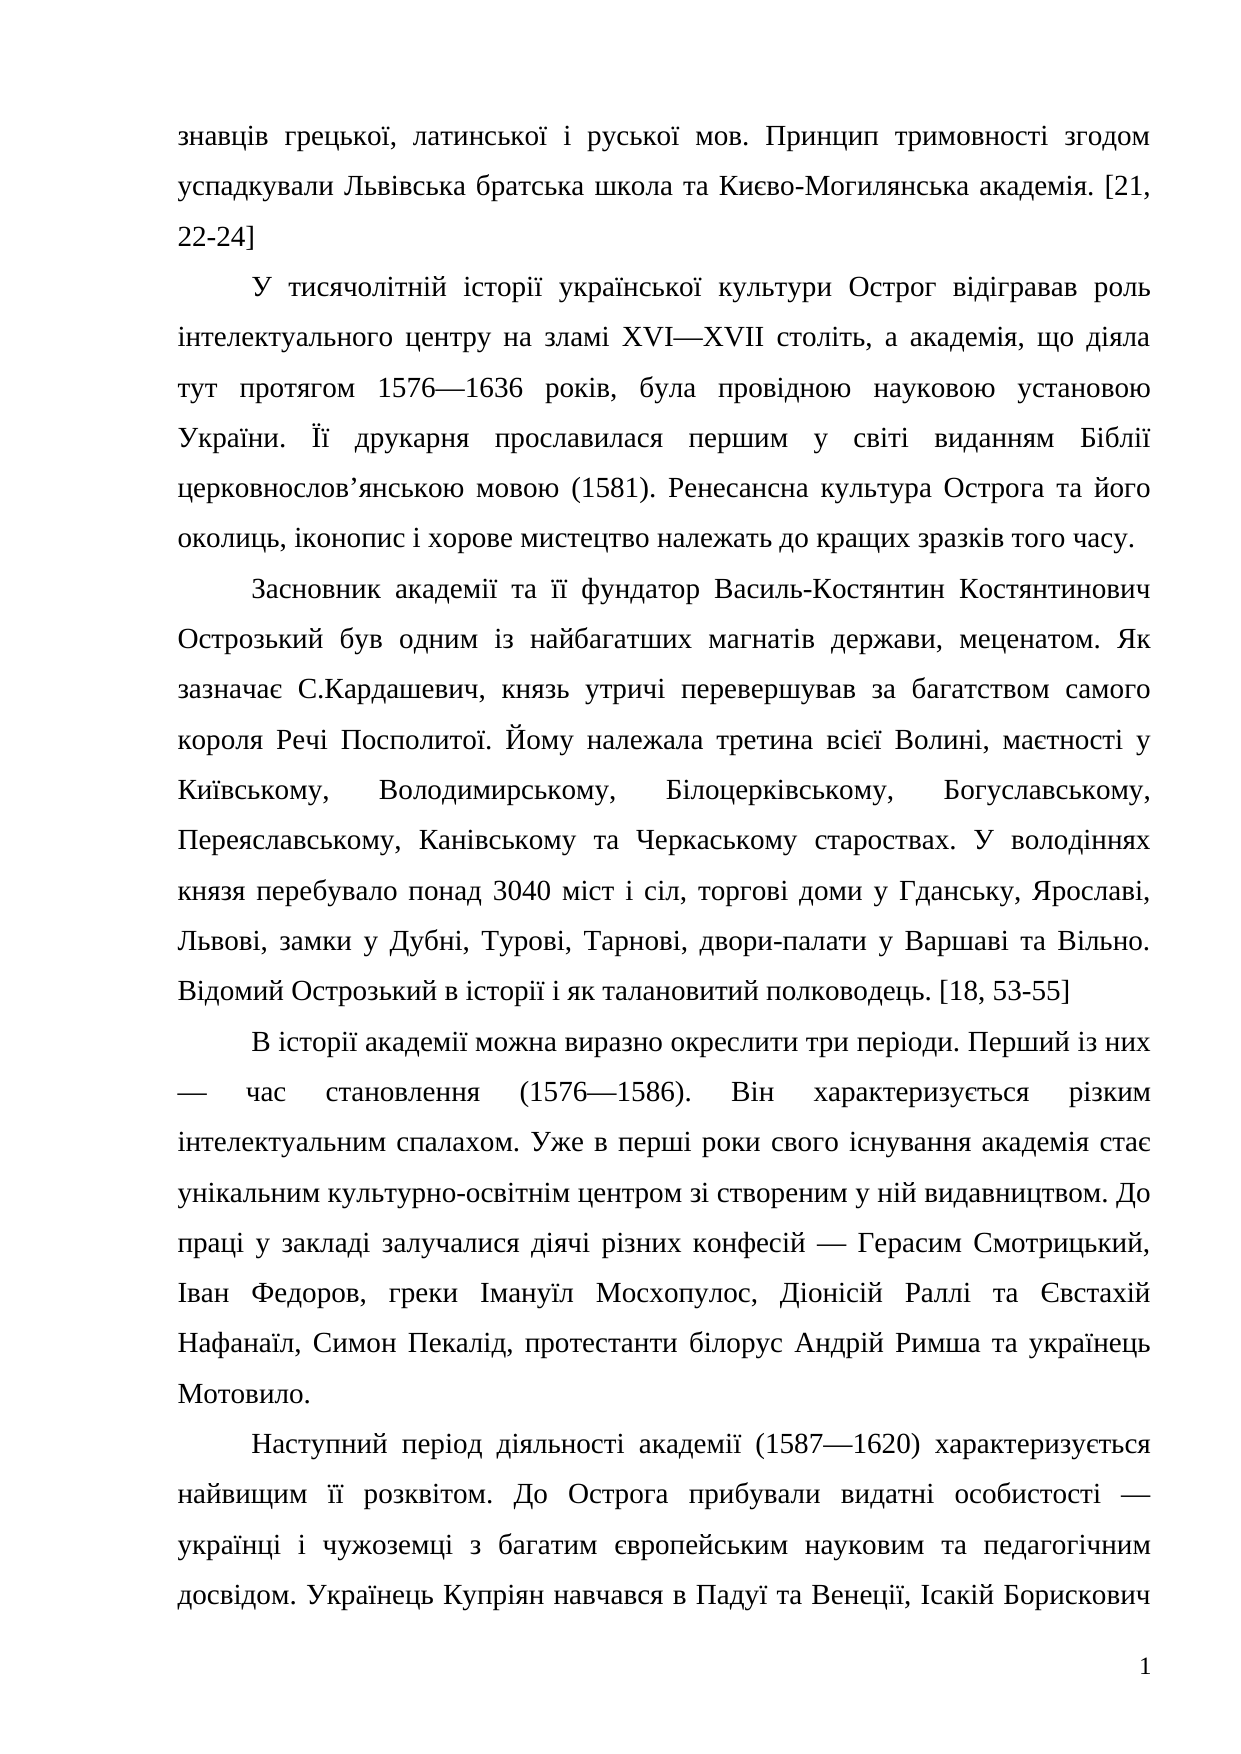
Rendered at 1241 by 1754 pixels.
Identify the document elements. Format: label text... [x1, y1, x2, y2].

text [177, 1426, 1152, 1611]
text У тисячолітній історії української культури Острог відігравав роль інтелектуального центру на зламі XVI—XVII століть, а академія, що діяла тут протягом 1576—1636 років, була провідною науковою установою України. Її друкарня прославилася першим у світі виданням Біблії церковнослов’янською мовою (1581). Ренесансна культура Острога та його околиць, іконопис і хорове мистецтво належать до кращих зразків того часу. [177, 269, 1152, 554]
text Засновник академії та її фундатор Василь-Костянтин Костянтинович Острозький був одним із найбагатших магнатів держави, меценатом. Як зазначає С.Кардашевич, князь утричі перевершував за багатством самого короля Речі Посполитої. Йому належала третина всієї Волині, маєтності у Київському, Володимирському, Білоцерківському, Богуславському, Переяславському, Канівському та Черкаському староствах. У володіннях князя перебувало понад 3040 міст і сіл, торгові доми у Гданську, Ярославі, Львові, замки у Дубні, Турові, Тарнові, двори-палати у Варшаві та Вільно. Відомий Острозький в історії і як талановитий полководець. [18, 53-55] [177, 571, 1152, 1007]
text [177, 118, 1152, 252]
text В історії академії можна виразно окреслити три періоди. Перший із них — час становлення (1576—1586). Він характеризується різким інтелектуальним спалахом. Уже в перші роки свого існування академія стає унікальним культурно-освітнім центром зі створеним у ній видавництвом. До праці у закладі залучалися діячі різних конфесій — Герасим Смотрицький, Іван Федоров, греки Імануїл Мосхопулос, Діонісій Раллі та Євстахій Нафанаїл, Симон Пекалід, протестанти білорус Андрій Римша та українець Мотовило. [177, 1024, 1152, 1409]
